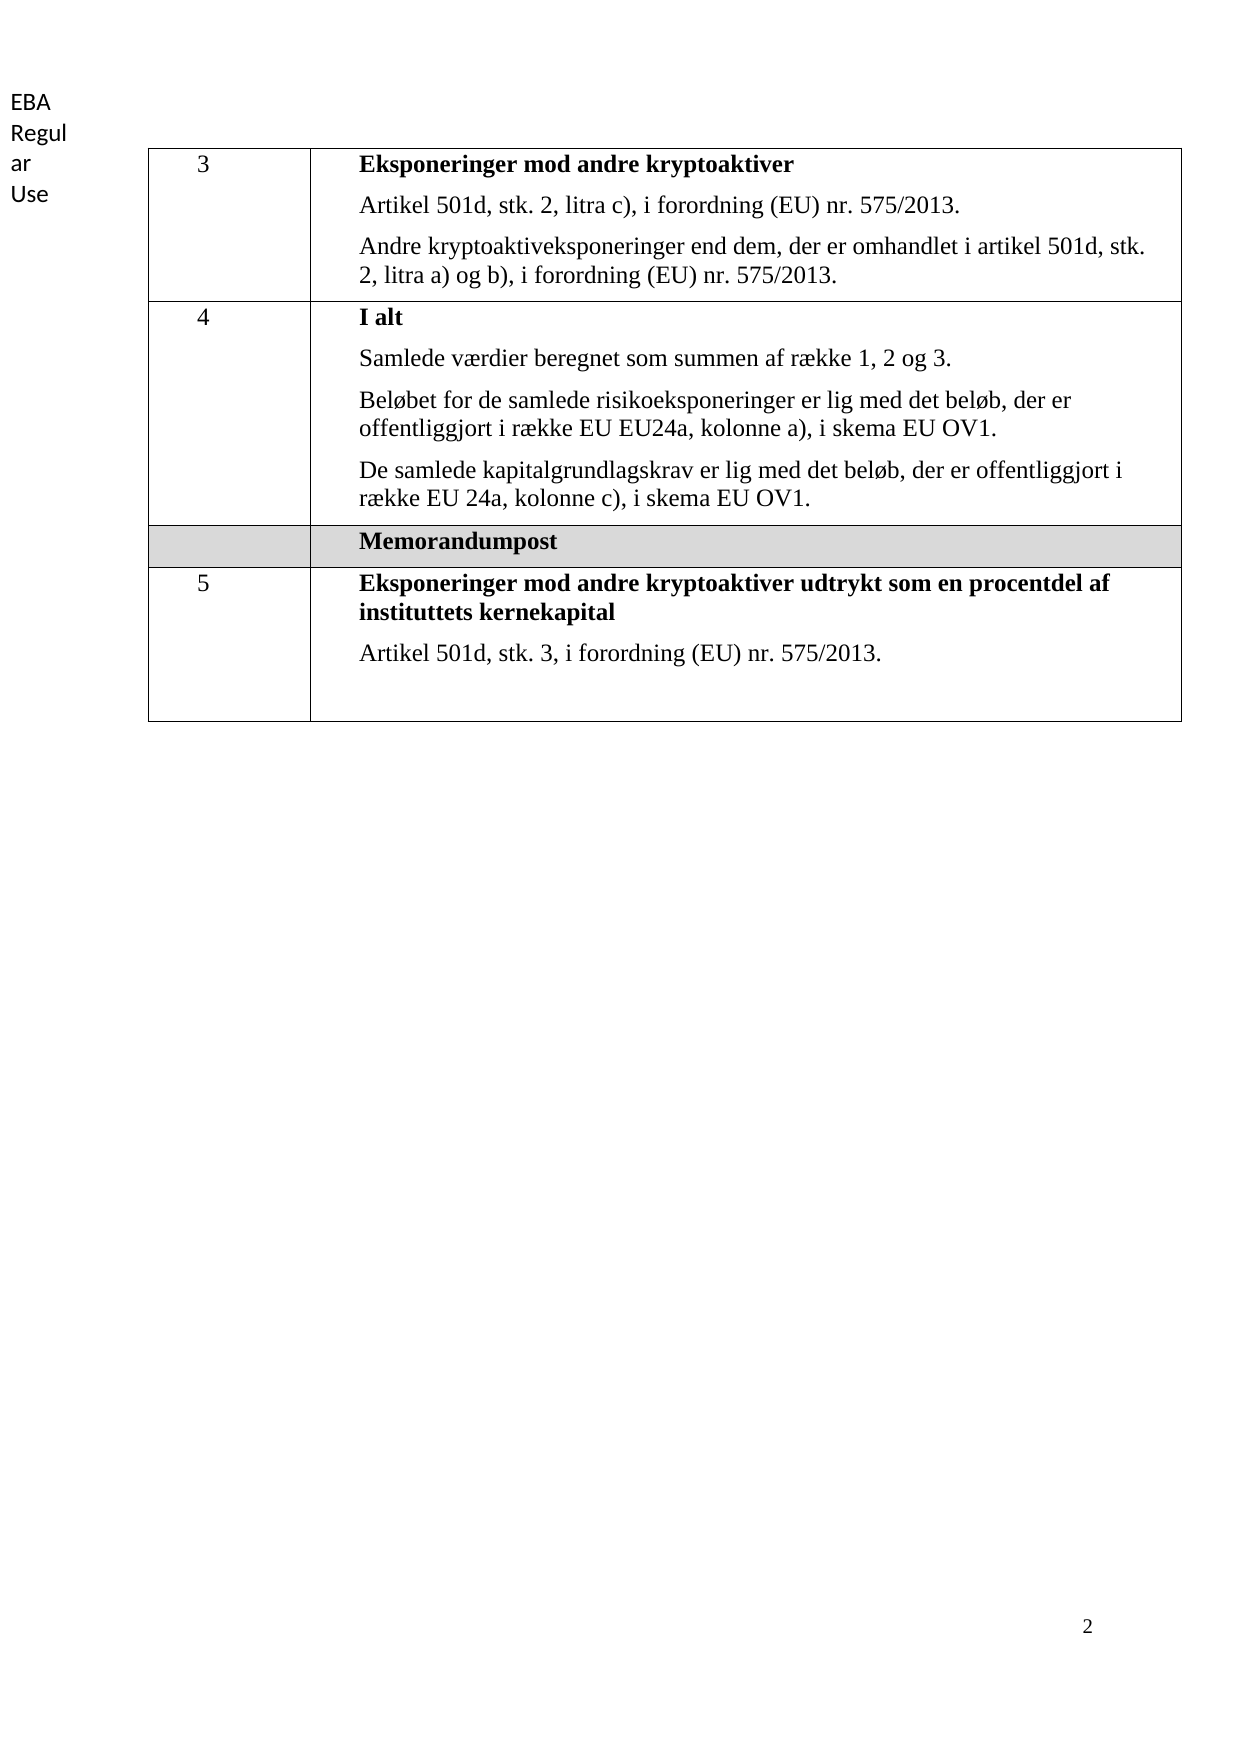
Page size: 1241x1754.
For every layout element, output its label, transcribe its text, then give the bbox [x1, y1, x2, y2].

table_cell Memorandumpost [311, 526, 1181, 567]
table_cell [149, 526, 310, 567]
table_cell I alt Samlede værdier beregnet som summen af række 1, 2 og 3. Beløbet for de samlede risikoeksponeringer er lig med det beløb, der er offentliggjort i række EU EU24a, kolonne a), i skema EU OV1. De samlede kapitalgrundlagskrav er lig med det beløb, der er offentliggjort i række EU 24a, kolonne c), i skema EU OV1. [311, 302, 1181, 525]
table_cell 4 [149, 302, 310, 525]
table_cell 5 [149, 568, 310, 721]
table_cell Eksponeringer mod andre kryptoaktiver Artikel 501d, stk. 2, litra c), i forordning (EU) nr. 575/2013. Andre kryptoaktiveksponeringer end dem, der er omhandlet i artikel 501d, stk. 2, litra a) og b), i forordning (EU) nr. 575/2013. [311, 149, 1181, 301]
table_cell 3 [149, 149, 310, 301]
table_cell Eksponeringer mod andre kryptoaktiver udtrykt som en procentdel af instituttets kernekapital Artikel 501d, stk. 3, i forordning (EU) nr. 575/2013. [311, 568, 1181, 721]
